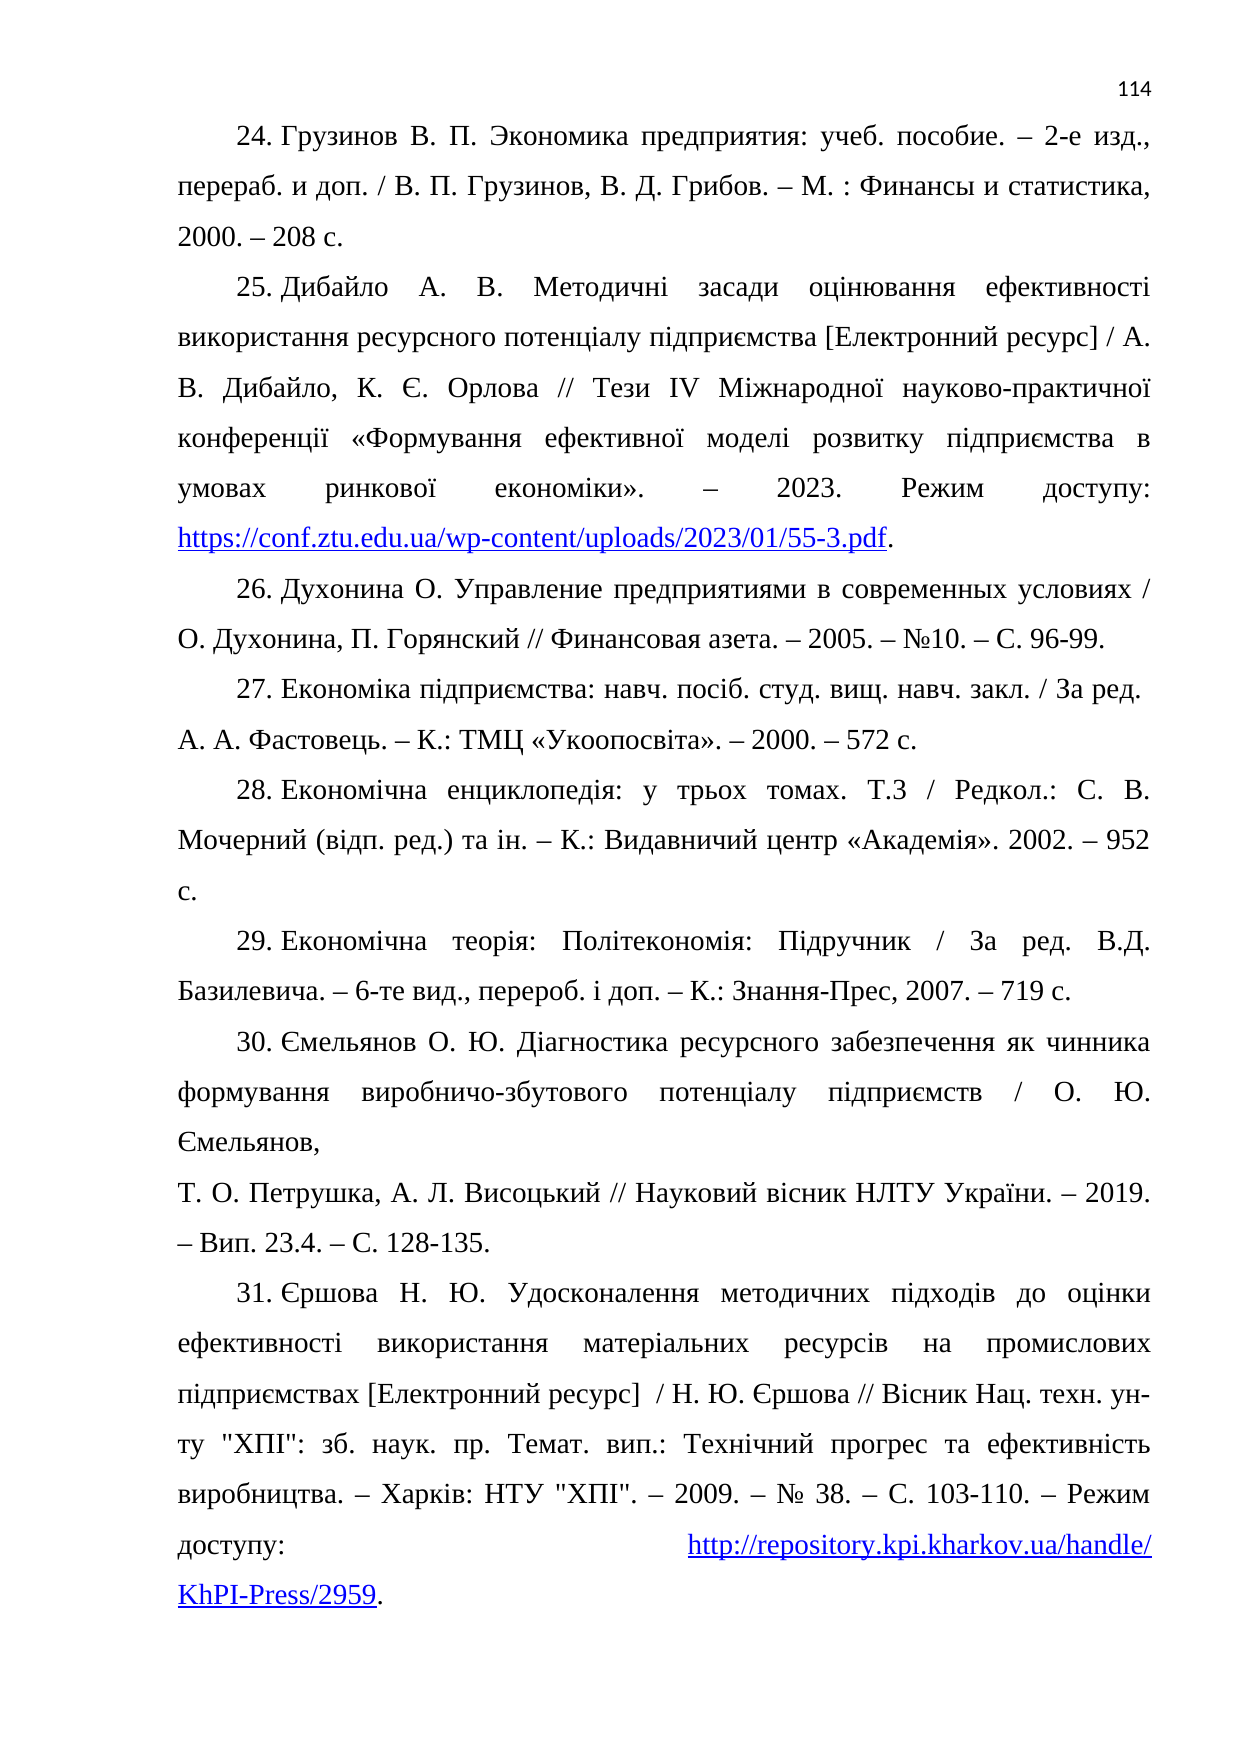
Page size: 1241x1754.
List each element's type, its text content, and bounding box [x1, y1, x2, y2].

list Духонина О. Управление предприятиями в современных условиях / О. Духонина, П. Горянский // Финансовая азета. – 2005. – №10. – C. 96-99. [177, 571, 1152, 655]
list Єршова Н. Ю. Удосконалення методичних підходів до оцінки ефективності використання матеріальних ресурсів на промислових підприємствах [Електронний ресурс] / Н. Ю. Єршова // Вісник Нац. техн. ун-ту "ХПІ": зб. наук. пр. Темат. вип.: Технічний прогрес та ефективність виробництва. – Харків: НТУ "ХПІ". – 2009. – № 38. – С. 103-110. – Режим доступу: http://repository.kpi.kharkov.ua/handle/ KhPI-Press/2959. [177, 1275, 1152, 1611]
list Дибайло А. В. Методичні засади оцінювання ефективності використання ресурсного потенціалу підприємства [Електронний ресурс] / А. В. Дибайло, К. Є. Орлова // Тези ІV Міжнародної науково-практичної конференції «Формування ефективної моделі розвитку підприємства в умовах ринкової економіки». – 2023. Режим доступу: https://conf.ztu.edu.ua/wp-content/uploads/2023/01/55-3.pdf. [177, 269, 1152, 554]
list Економічна енциклопедія: у трьох томах. Т.3 / Редкол.: С. В. Мочерний (відп. ред.) та ін. – К.: Видавничий центр «Академія». 2002. – 952 с. [177, 772, 1152, 906]
list Економіка підприємства: навч. посіб. студ. вищ. навч. закл. / За ред. А. А. Фастовець. – К.: ТМЦ «Укоопосвіта». – 2000. – 572 с. [177, 672, 1152, 755]
list Ємельянов О. Ю. Діагностика ресурсного забезпечення як чинника формування виробничо-збутового потенціалу підприємств / О. Ю. Ємельянов, Т. О. Петрушка, А. Л. Висоцький // Науковий вісник НЛТУ України. – 2019. – Вип. 23.4. – С. 128-135. [177, 1024, 1152, 1258]
list Економічна теорія: Політекономія: Підручник / За ред. В.Д. Базилевича. – 6-те вид., перероб. і доп. – К.: Знання-Прес, 2007. – 719 с. [177, 923, 1152, 1007]
list Грузинов В. П. Экономика предприятия: учеб. пособие. – 2-е изд., перераб. и доп. / В. П. Грузинов, В. Д. Грибов. – М. : Финансы и статистика, 2000. – 208 с. [177, 118, 1152, 252]
